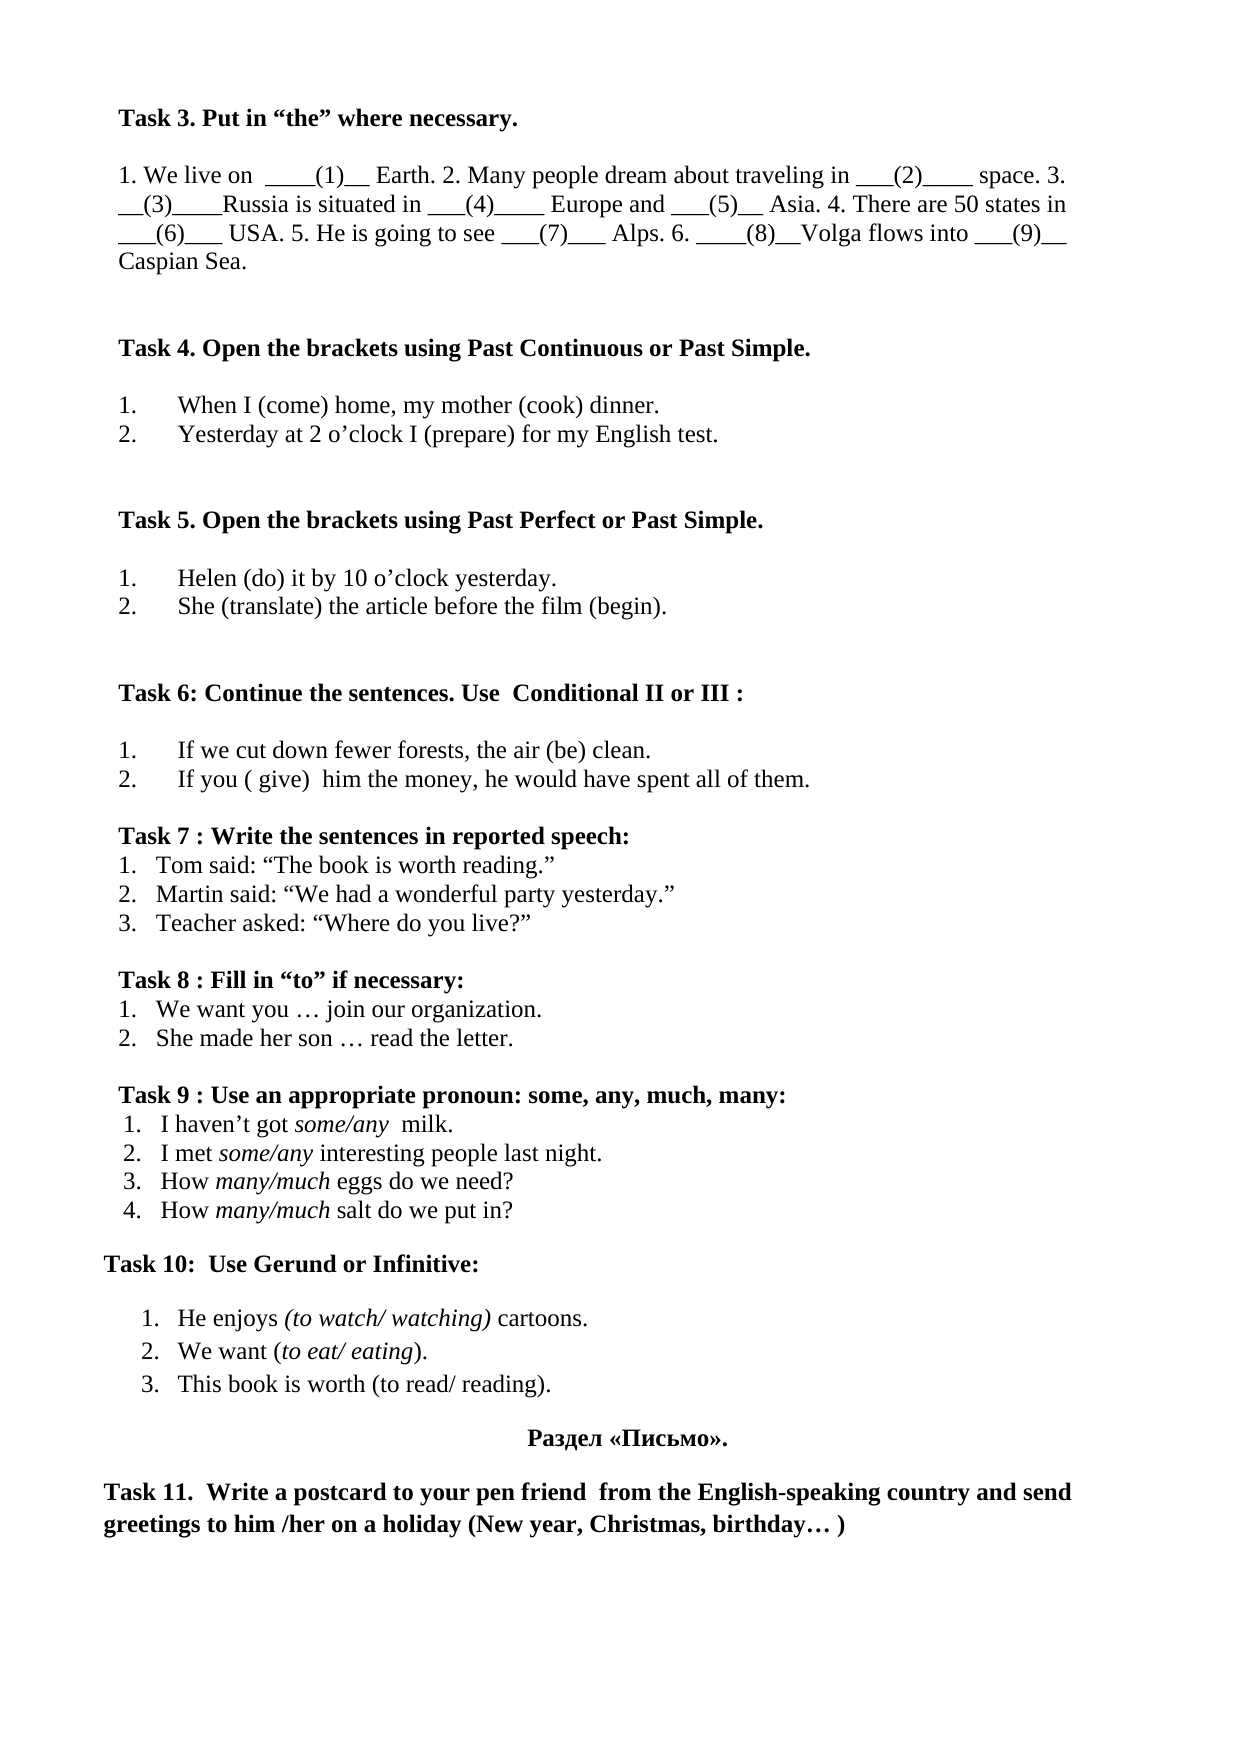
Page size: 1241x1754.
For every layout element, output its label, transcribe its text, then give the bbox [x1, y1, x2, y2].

text Task 3. Put in “the” where necessary. [118, 103, 1152, 131]
list He enjoys (to watch/ watching) cartoons. [141, 1303, 1152, 1332]
list We want (to eat/ eating). [141, 1336, 1152, 1364]
text Task 8 : Fill in “to” if necessary: [118, 965, 1152, 994]
list Helen (do) it by 10 o’clock yesterday. [118, 563, 1152, 591]
list If we cut down fewer forests, the air (be) clean. [118, 735, 1152, 764]
list I met some/any interesting people last night. [123, 1138, 1152, 1166]
text Task 11. Write a postcard to your pen friend from the English-speaking country and send greetings to him /her on a holiday (New year, Christmas, birthday… ) [103, 1477, 1152, 1538]
list Task 9 : Use an appropriate pronoun: some, any, much, many: [118, 1080, 1152, 1109]
list She (translate) the article before the film (begin). [118, 591, 1152, 620]
text Task 6: Continue the sentences. Use Conditional II or III : [118, 678, 1152, 706]
list How many/much salt do we put in? [123, 1195, 1152, 1224]
list This book is worth (to read/ reading). [141, 1369, 1152, 1398]
text Task 10: Use Gerund or Infinitive: [103, 1249, 1152, 1278]
list Yesterday at 2 o’clock I (prepare) for my English test. [118, 419, 1152, 448]
text Раздел «Письмо». [103, 1423, 1152, 1451]
list If you ( give) him the money, he would have spent all of them. [118, 764, 1152, 793]
list We want you … join our organization. [118, 994, 1152, 1023]
list I haven’t got some/any milk. [123, 1109, 1152, 1138]
list Tom said: “The book is worth reading.” [118, 850, 1152, 879]
list Martin said: “We had a wonderful party yesterday.” [118, 879, 1152, 908]
list When I (come) home, my mother (cook) dinner. [118, 390, 1152, 419]
list Teacher asked: “Where do you live?” [118, 908, 1152, 936]
list She made her son … read the letter. [118, 1023, 1152, 1051]
text Task 7 : Write the sentences in reported speech: [118, 821, 1152, 850]
text 1. We live on ____(1)__ Earth. 2. Many people dream about traveling in ___(2)____ space. 3. __(3)____Russia is situated in ___(4)____ Europe and ___(5)__ Asia. 4. There are 50 states in ___(6)___ USA. 5. He is going to see ___(7)___ Alps. 6. ____(8)__Volga flows into ___(9)__ Caspian Sea. [118, 160, 1152, 275]
text Task 5. Open the brackets using Past Perfect or Past Simple. [118, 505, 1152, 534]
list How many/much eggs do we need? [123, 1166, 1152, 1195]
text Task 4. Open the brackets using Past Continuous or Past Simple. [118, 333, 1152, 361]
